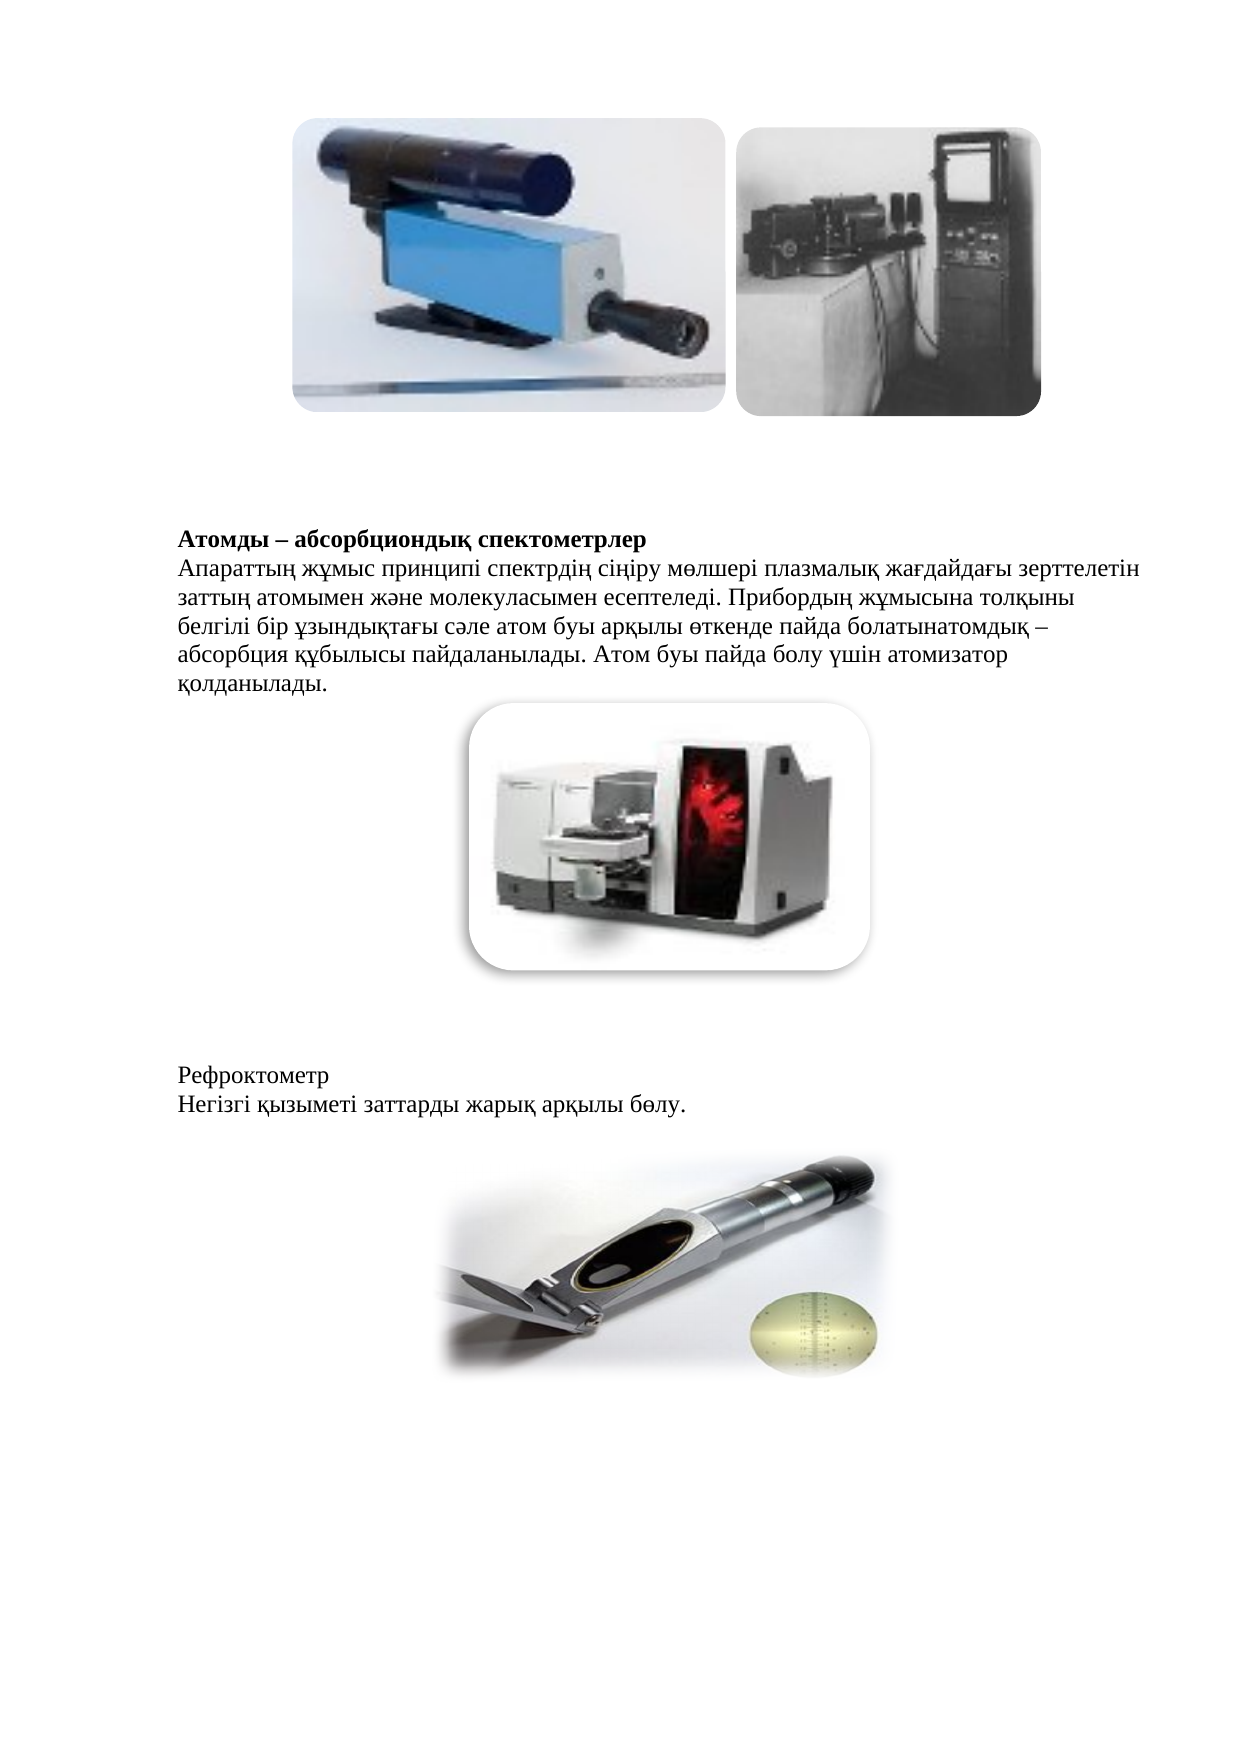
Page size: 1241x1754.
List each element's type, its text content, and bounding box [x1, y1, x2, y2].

picture [736, 127, 1042, 417]
text Атомды – абсорбциондық спектометрлер [177, 524, 1152, 553]
text Апараттың жұмыс принципі спектрдің сіңіру мөлшері плазмалық жағдайдағы зерттелетін заттың атомымен және молекуласымен есептеледі. Прибордың жұмысына толқыны белгілі бір ұзындықтағы сәле атом буы арқылы өткенде пайда болатынатомдық – абсорбция құбылысы пайдаланылады. Атом буы пайда болу үшін атомизатор қолданылады. [177, 553, 1152, 697]
picture [461, 1176, 871, 1354]
text Рефроктометр [177, 1060, 1152, 1089]
picture [469, 703, 870, 971]
picture [292, 118, 726, 412]
text Негізгі қызыметі заттарды жарық арқылы бөлу. [177, 1089, 1152, 1118]
